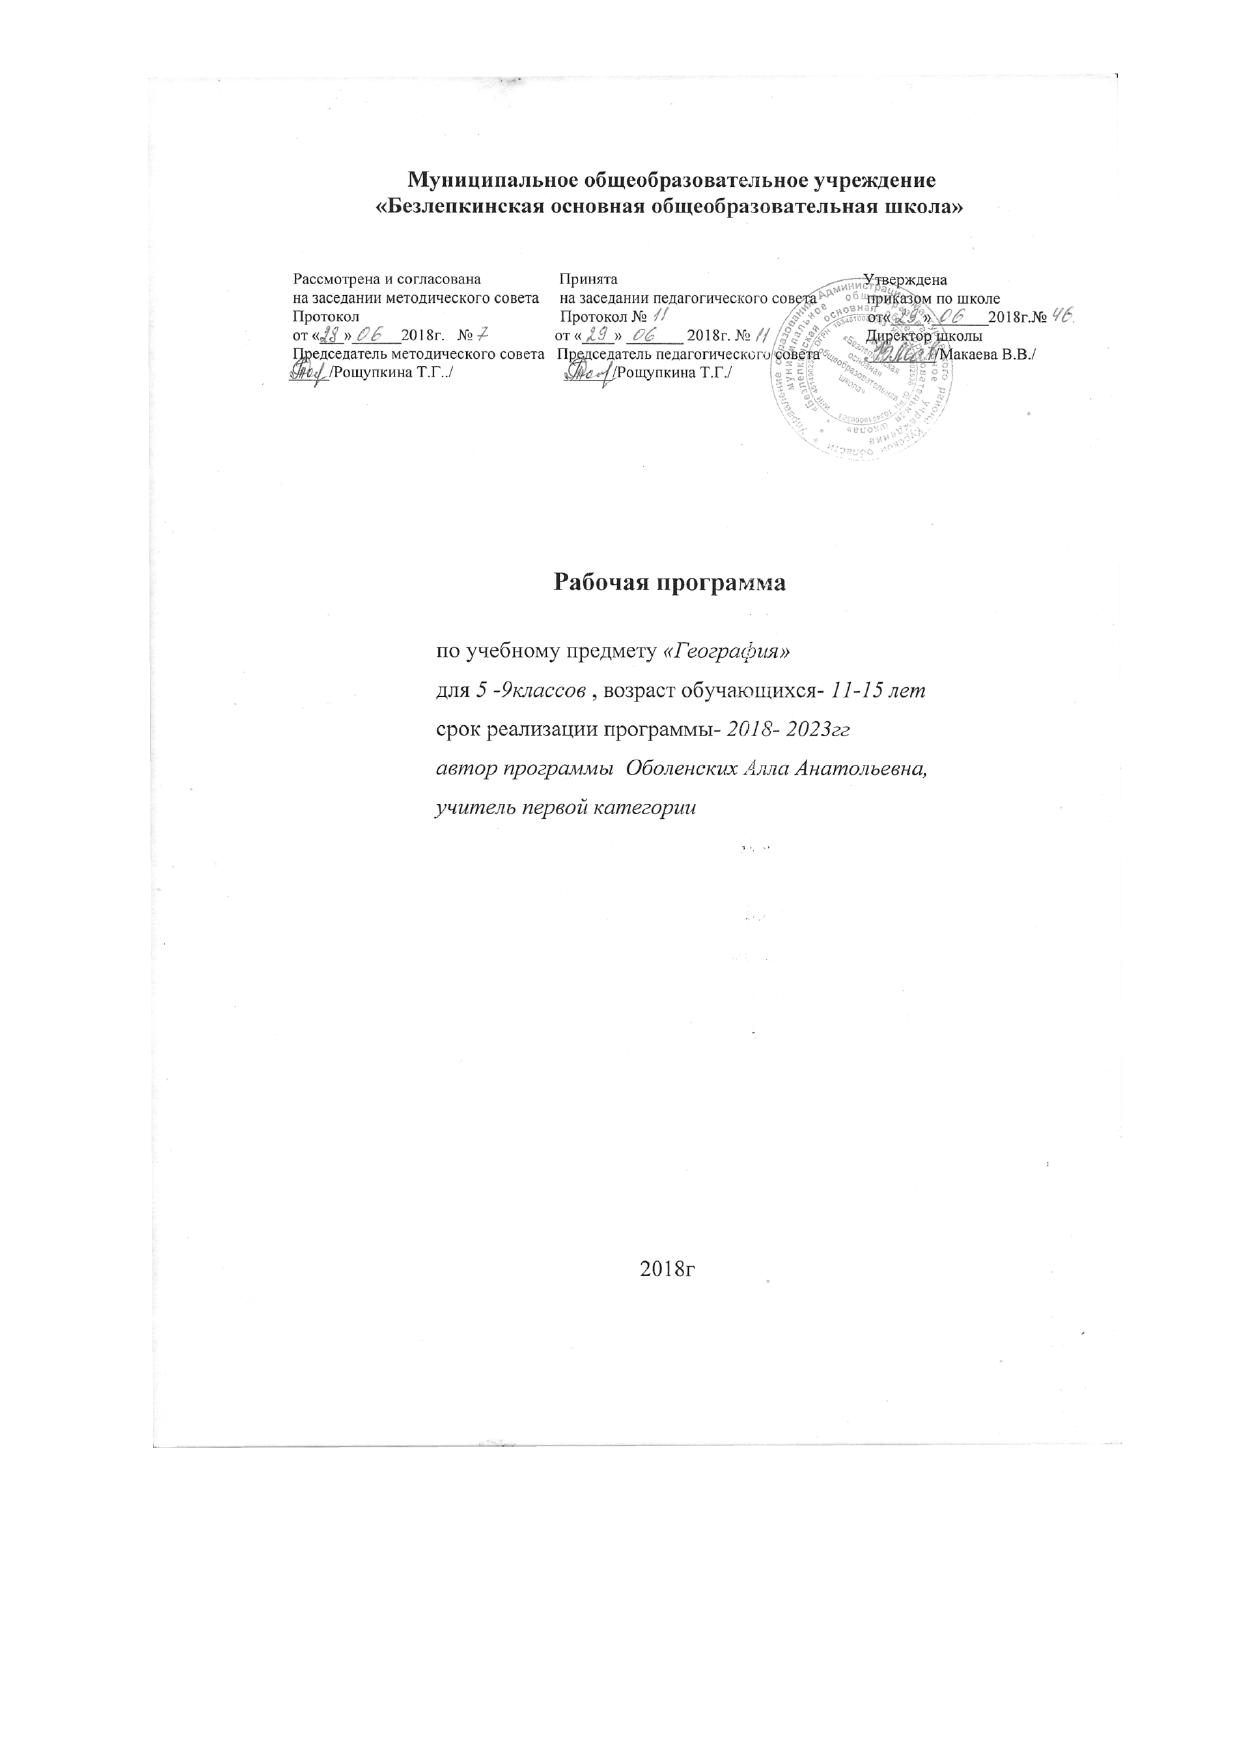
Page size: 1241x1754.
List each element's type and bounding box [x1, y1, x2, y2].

picture [147, 73, 1123, 1448]
